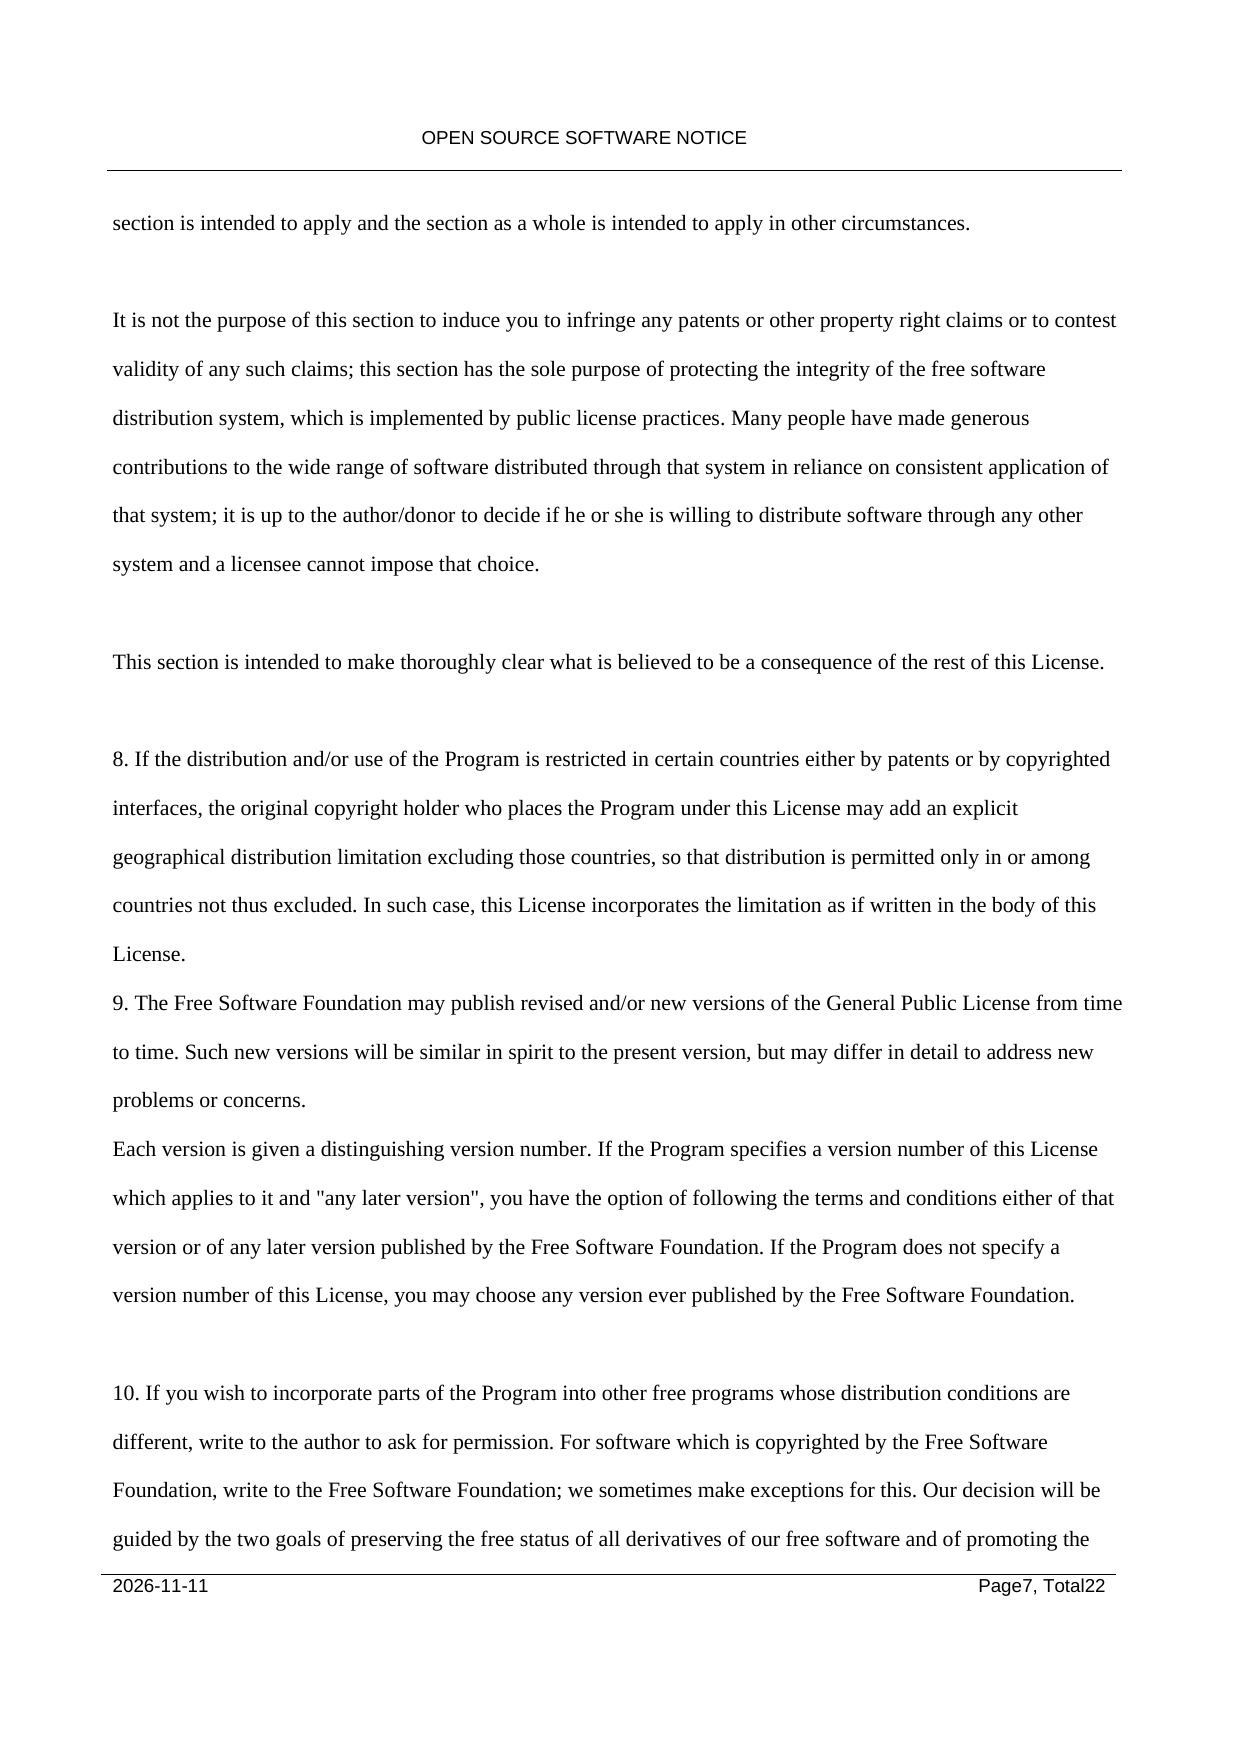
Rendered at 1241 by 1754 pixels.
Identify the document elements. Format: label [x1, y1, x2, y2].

text [112, 206, 1128, 1555]
